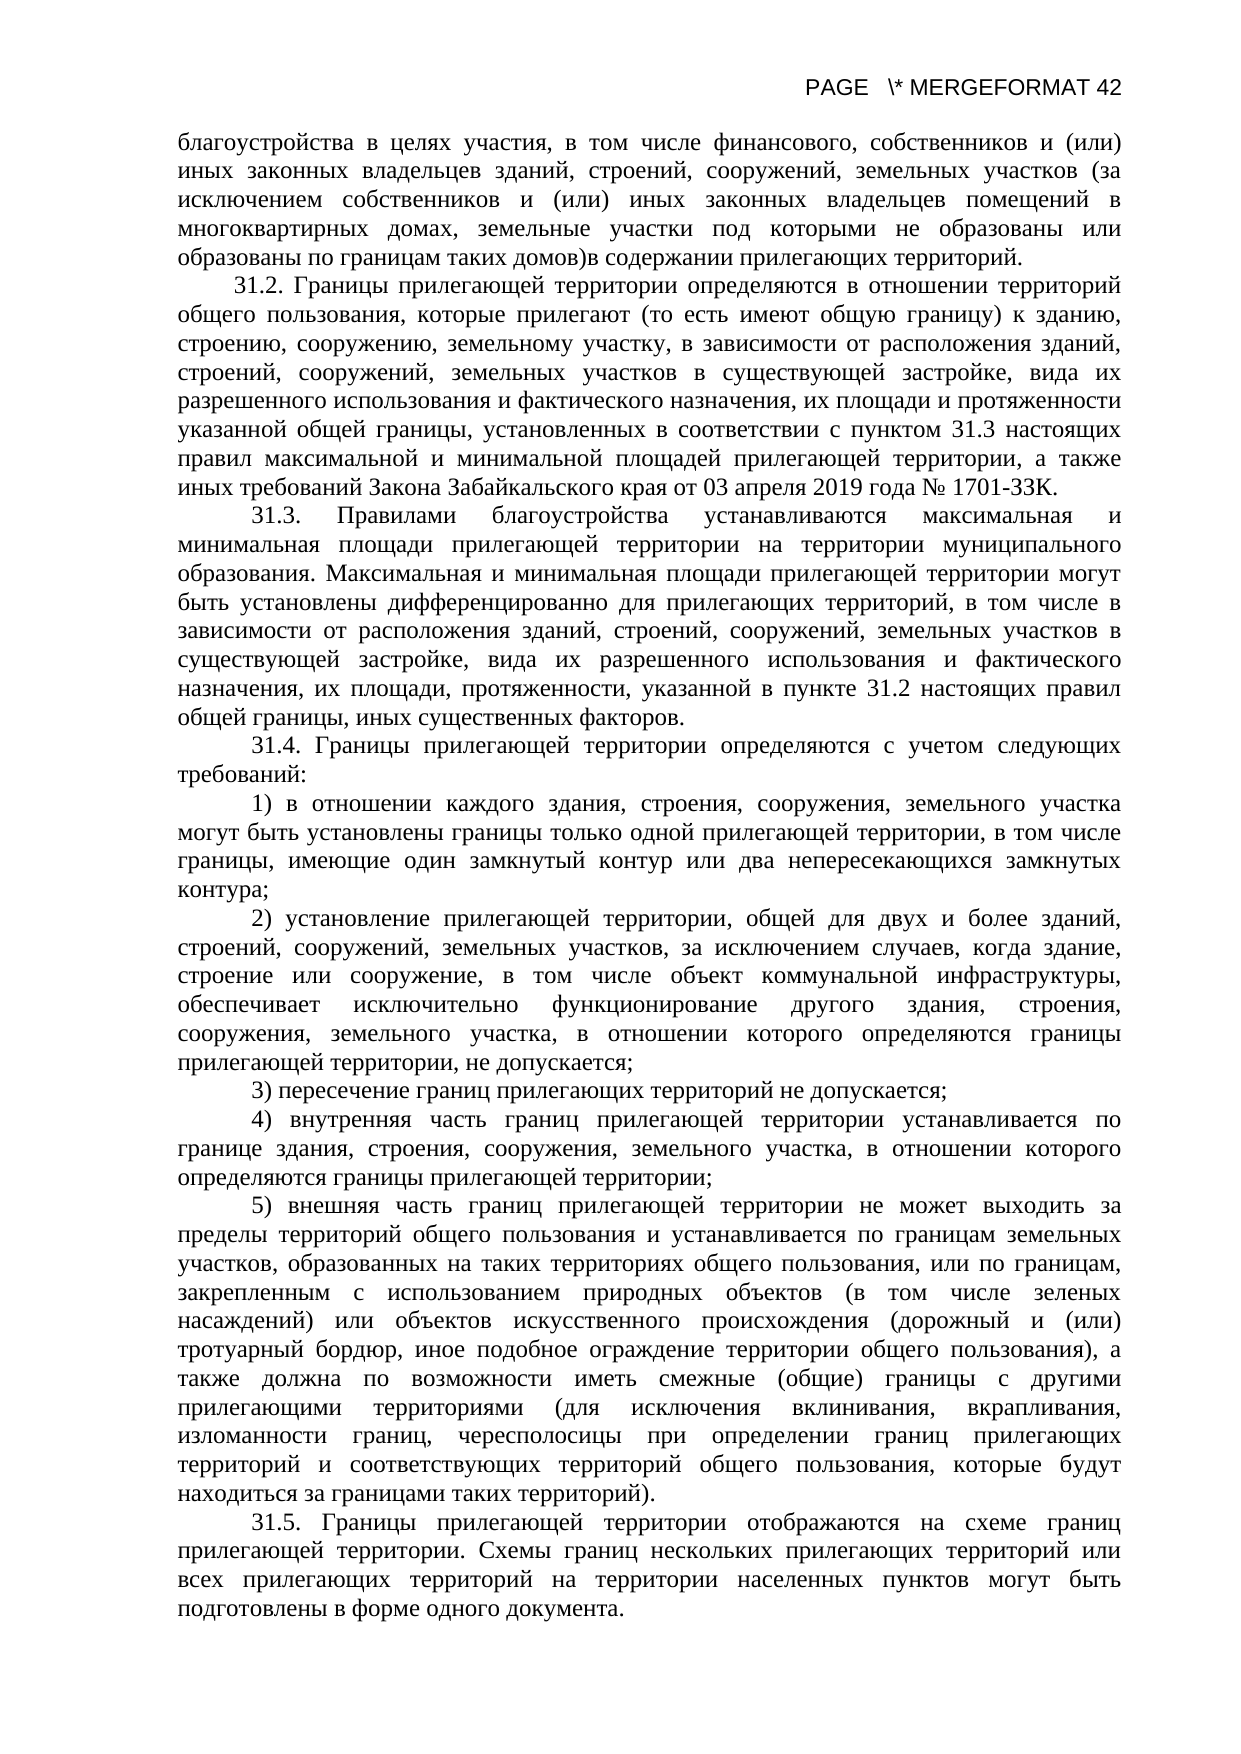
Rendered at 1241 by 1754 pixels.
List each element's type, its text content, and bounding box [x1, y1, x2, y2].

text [177, 127, 1122, 270]
text 31.3. Правилами благоустройства устанавливаются максимальная и минимальная площади прилегающей территории на территории муниципального образования. Максимальная и минимальная площади прилегающей территории могут быть установлены дифференцированно для прилегающих территорий, в том числе в зависимости от расположения зданий, строений, сооружений, земельных участков в существующей застройке, вида их разрешенного использования и фактического назначения, их площади, протяженности, указанной в пункте 31.2 настоящих правил общей границы, иных существенных факторов. [177, 500, 1122, 730]
text 2) установление прилегающей территории, общей для двух и более зданий, строений, сооружений, земельных участков, за исключением случаев, когда здание, строение или сооружение, в том числе объект коммунальной инфраструктуры, обеспечивает исключительно функционирование другого здания, строения, сооружения, земельного участка, в отношении которого определяются границы прилегающей территории, не допускается; [177, 903, 1122, 1075]
text 3) пересечение границ прилегающих территорий не допускается; [177, 1075, 1122, 1104]
text 31.4. Границы прилегающей территории определяются с учетом следующих требований: [177, 730, 1122, 788]
text 1) в отношении каждого здания, строения, сооружения, земельного участка могут быть установлены границы только одной прилегающей территории, в том числе границы, имеющие один замкнутый контур или два непересекающихся замкнутых контура; [177, 788, 1122, 903]
text 4) внутренняя часть границ прилегающей территории устанавливается по границе здания, строения, сооружения, земельного участка, в отношении которого определяются границы прилегающей территории; [177, 1104, 1122, 1190]
text 31.5. Границы прилегающей территории отображаются на схеме границ прилегающей территории. Схемы границ нескольких прилегающих территорий или всех прилегающих территорий на территории населенных пунктов могут быть подготовлены в форме одного документа. [177, 1507, 1122, 1622]
text 31.2. Границы прилегающей территории определяются в отношении территорий общего пользования, которые прилегают (то есть имеют общую границу) к зданию, строению, сооружению, земельному участку, в зависимости от расположения зданий, строений, сооружений, земельных участков в существующей застройке, вида их разрешенного использования и фактического назначения, их площади и протяженности указанной общей границы, установленных в соответствии с пунктом 31.3 настоящих правил максимальной и минимальной площадей прилегающей территории, а также иных требований Закона Забайкальского края от 03 апреля 2019 года № 1701-ЗЗК. [177, 270, 1122, 500]
text 5) внешняя часть границ прилегающей территории не может выходить за пределы территорий общего пользования и устанавливается по границам земельных участков, образованных на таких территориях общего пользования, или по границам, закрепленным с использованием природных объектов (в том числе зеленых насаждений) или объектов искусственного происхождения (дорожный и (или) тротуарный бордюр, иное подобное ограждение территории общего пользования), а также должна по возможности иметь смежные (общие) границы с другими прилегающими территориями (для исключения вклинивания, вкрапливания, изломанности границ, чересполосицы при определении границ прилегающих территорий и соответствующих территорий общего пользования, которые будут находиться за границами таких территорий). [177, 1190, 1122, 1507]
